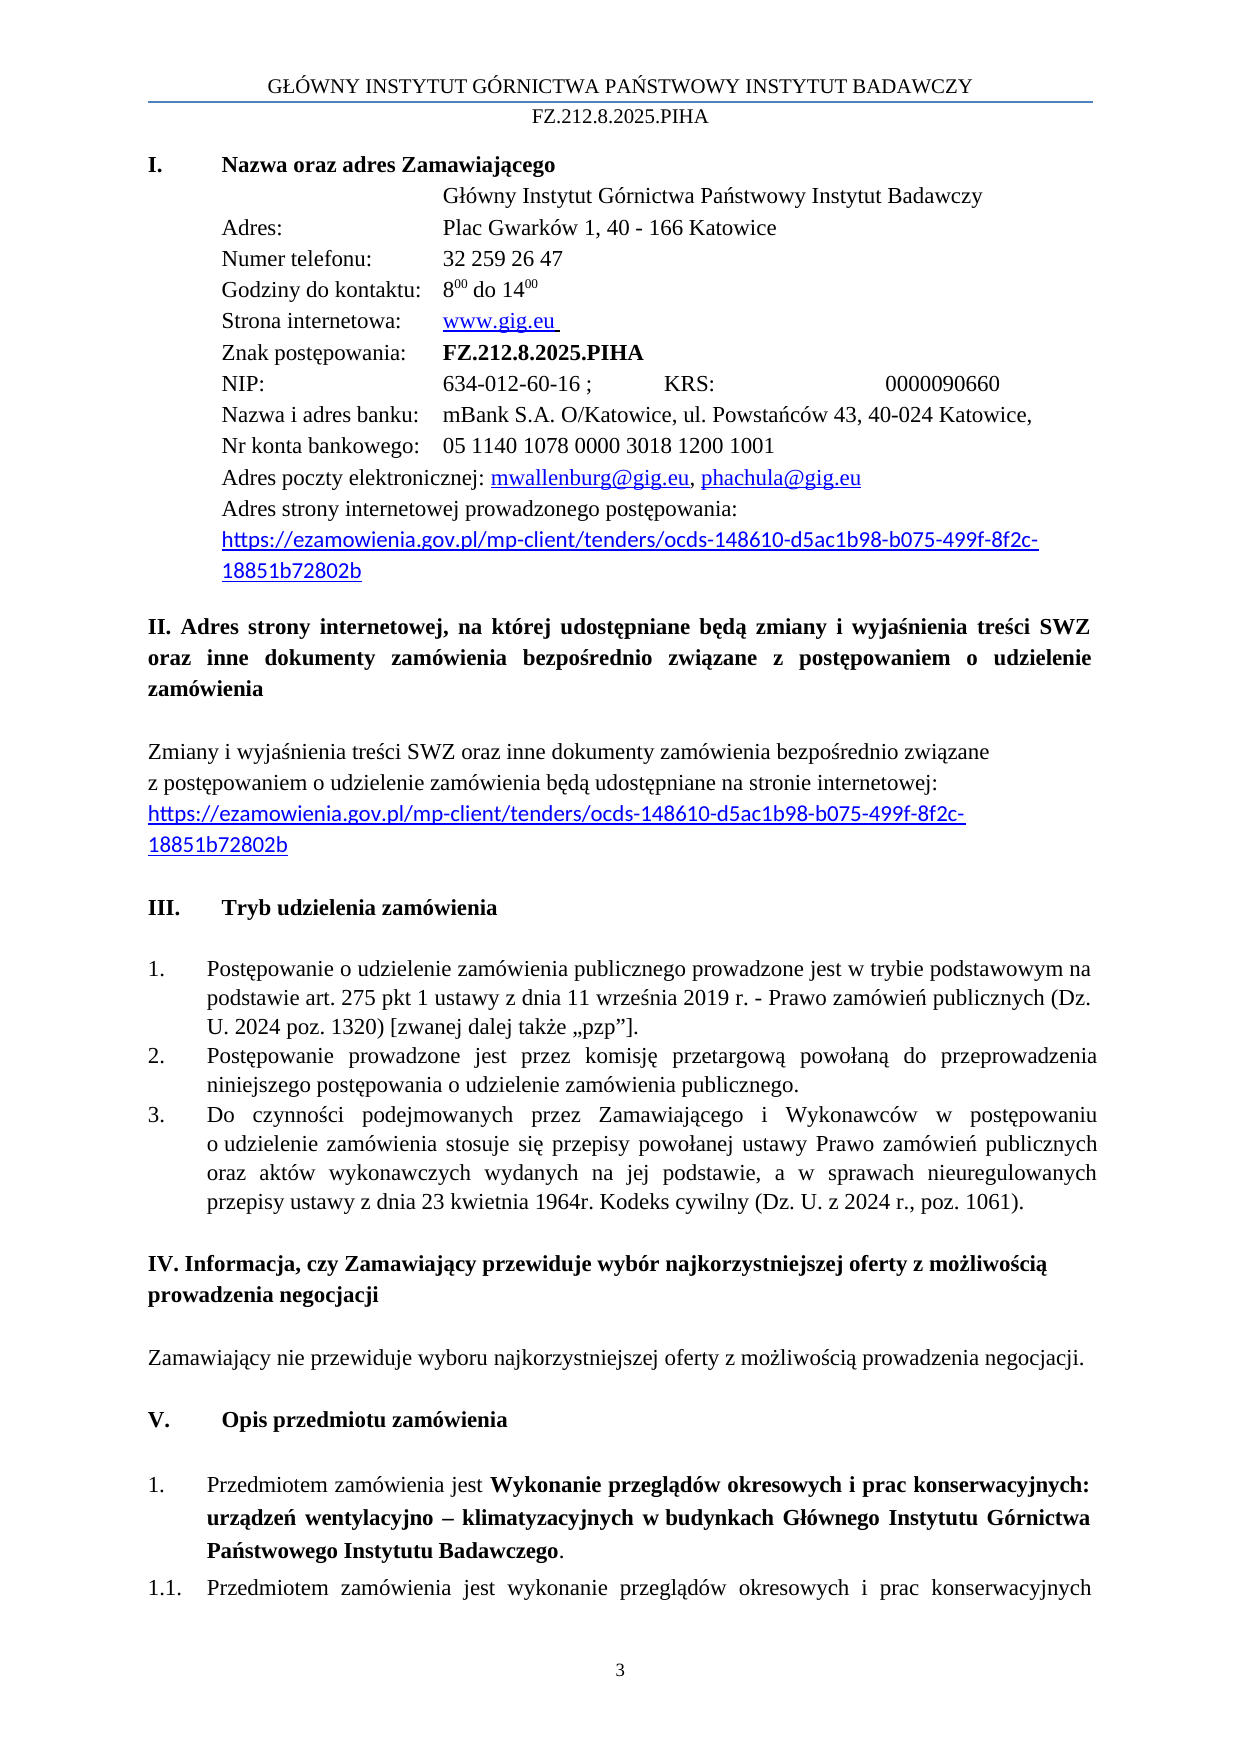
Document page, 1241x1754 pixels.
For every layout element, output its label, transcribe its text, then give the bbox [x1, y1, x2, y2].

text Adres poczty elektronicznej: mwallenburg@gig.eu, phachula@gig.eu [221, 460, 1093, 491]
text Główny Instytut Górnictwa Państwowy Instytut Badawczy [369, 179, 1093, 210]
text Godziny do kontaktu: 800 do 1400 [148, 273, 1093, 304]
text NIP: 634-012-60-16 ; KRS: 0000090660 [148, 366, 1093, 398]
list Przedmiotem zamówienia jest Wykonanie przeglądów okresowych i prac konserwacyjnych: urządzeń wentylacyjno – klimatyzacyjnych w budynkach Głównego Instytutu Górnictwa Państwowego Instytutu Badawczego. [148, 1465, 1091, 1565]
text Znak postępowania: FZ.212.8.2025.PIHA [148, 335, 1093, 366]
text I. Nazwa oraz adres Zamawiającego [148, 148, 1093, 179]
text Zmiany i wyjaśnienia treści SWZ oraz inne dokumenty zamówienia bezpośrednio związane z postępowaniem o udzielenie zamówienia będą udostępniane na stronie internetowej: [148, 734, 1093, 797]
text IV. Informacja, czy Zamawiający przewiduje wybór najkorzystniejszej oferty z możliwością prowadzenia negocjacji [148, 1247, 1093, 1309]
text Strona internetowa: www.gig.eu [148, 304, 1093, 335]
text Numer telefonu: 32 259 26 47 [148, 241, 1093, 273]
text V. Opis przedmiotu zamówienia [148, 1403, 1093, 1434]
text https://ezamowienia.gov.pl/mp-client/tenders/ocds-148610-d5ac1b98-b075-499f-8f2c-18851b72802b [221, 523, 1093, 585]
text II. Adres strony internetowej, na której udostępniane będą zmiany i wyjaśnienia treści SWZ oraz inne dokumenty zamówienia bezpośrednio związane z postępowaniem o udzielenie zamówienia [148, 609, 1093, 703]
text 3. Do czynności podejmowanych przez Zamawiającego i Wykonawców w postępowaniu o udzielenie zamówienia stosuje się przepisy powołanej ustawy Prawo zamówień publicznych oraz aktów wykonawczych wydanych na jej podstawie, a w sprawach nieuregulowanych przepisy ustawy z dnia 23 kwietnia 1964r. Kodeks cywilny (Dz. U. z 2024 r., poz. 1061). [148, 1099, 1098, 1215]
text III. Tryb udzielenia zamówienia [148, 890, 1093, 922]
text 1. Postępowanie o udzielenie zamówienia publicznego prowadzone jest w trybie podstawowym na podstawie art. 275 pkt 1 ustawy z dnia 11 września 2019 r. - Prawo zamówień publicznych (Dz. U. 2024 poz. 1320) [zwanej dalej także „pzp”]. [148, 953, 1093, 1040]
text https://ezamowienia.gov.pl/mp-client/tenders/ocds-148610-d5ac1b98-b075-499f-8f2c-18851b72802b [148, 797, 1093, 859]
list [148, 1565, 1093, 1603]
text Nr konta bankowego: 05 1140 1078 0000 3018 1200 1001 [221, 429, 1093, 460]
text Adres strony internetowej prowadzonego postępowania: [221, 491, 1093, 523]
text Nazwa i adres banku: mBank S.A. O/Katowice, ul. Powstańców 43, 40-024 Katowice, [148, 398, 1093, 429]
text Adres: Plac Gwarków 1, 40 - 166 Katowice [148, 210, 1093, 241]
text 2. Postępowanie prowadzone jest przez komisję przetargową powołaną do przeprowadzenia niniejszego postępowania o udzielenie zamówienia publicznego. [148, 1040, 1098, 1099]
text Zamawiający nie przewiduje wyboru najkorzystniejszej oferty z możliwością prowadzenia negocjacji. [148, 1340, 1093, 1372]
